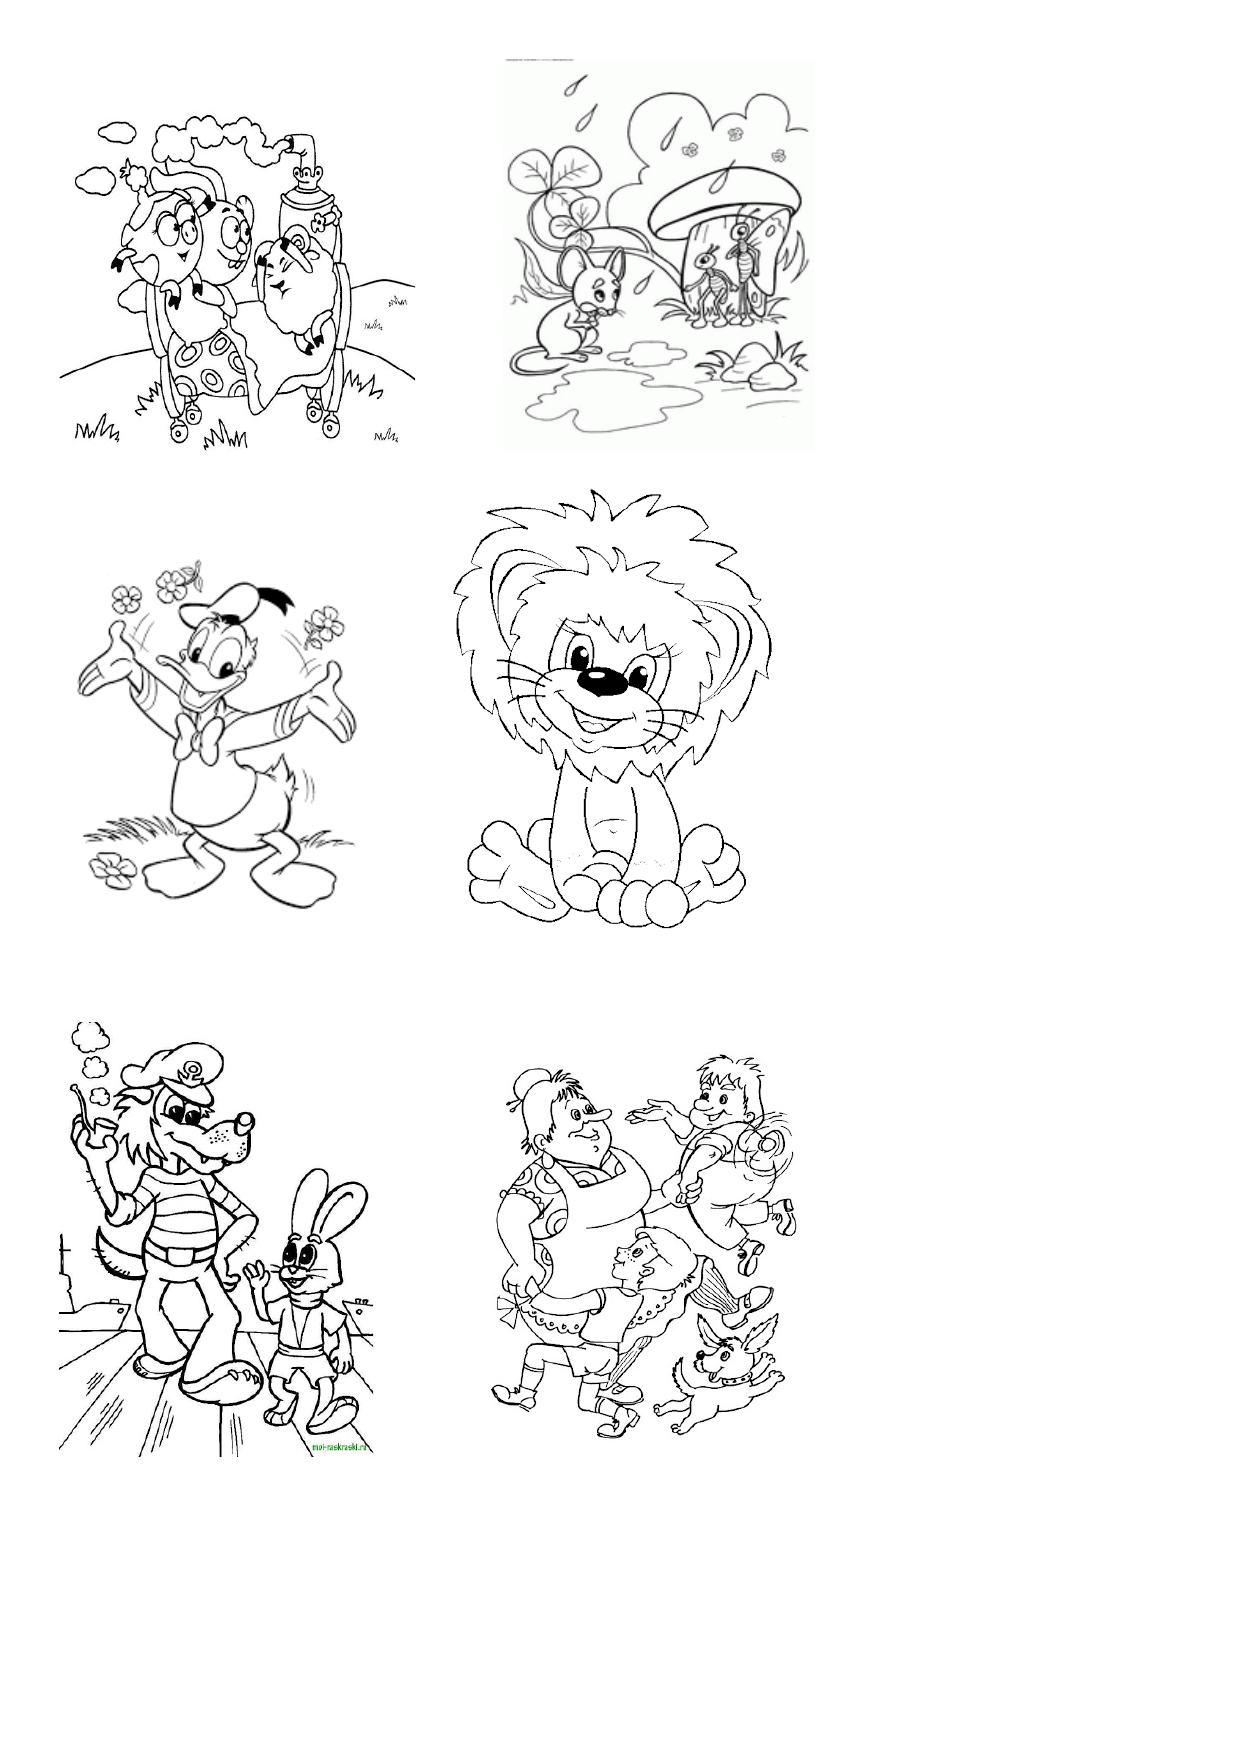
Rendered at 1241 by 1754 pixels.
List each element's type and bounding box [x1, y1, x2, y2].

picture [59, 538, 374, 931]
picture [59, 95, 416, 452]
picture [475, 1045, 818, 1457]
picture [59, 1022, 374, 1457]
picture [424, 480, 795, 931]
picture [502, 59, 816, 452]
